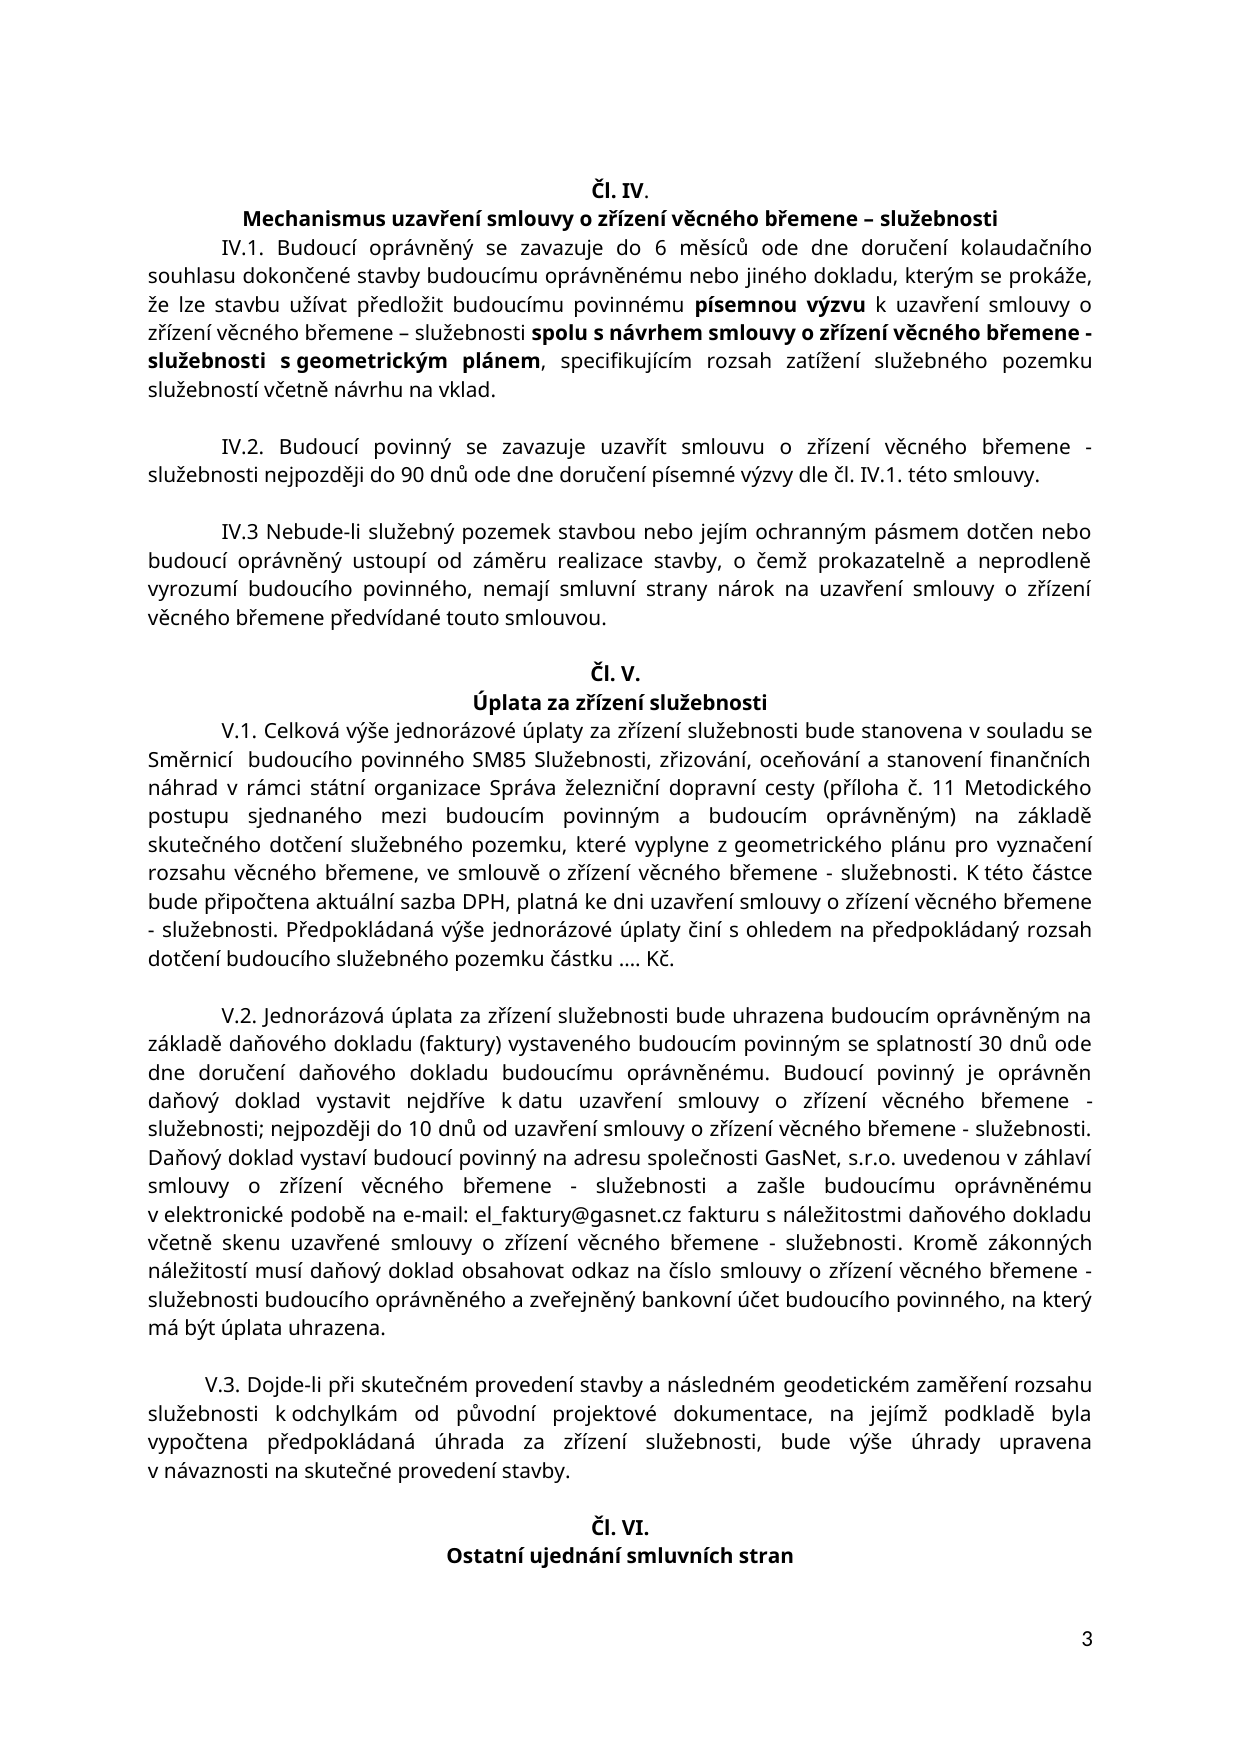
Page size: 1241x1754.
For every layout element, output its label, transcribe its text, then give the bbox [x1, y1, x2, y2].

text V.3. Dojde-li při skutečném provedení stavby a následném geodetickém zaměření rozsahu služebnosti k odchylkám od původní projektové dokumentace, na jejímž podkladě byla vypočtena předpokládaná úhrada za zřízení služebnosti, bude výše úhrady upravena v návaznosti na skutečné provedení stavby. [148, 1370, 1093, 1484]
text Mechanismus uzavření smlouvy o zřízení věcného břemene – služebnosti [148, 204, 1093, 233]
text V.2. Jednorázová úplata za zřízení služebnosti bude uhrazena budoucím oprávněným na základě daňového dokladu (faktury) vystaveného budoucím povinným se splatností 30 dnů ode dne doručení daňového dokladu budoucímu oprávněnému. Budoucí povinný je oprávněn daňový doklad vystavit nejdříve k datu uzavření smlouvy o zřízení věcného břemene - služebnosti; nejpozději do 10 dnů od uzavření smlouvy o zřízení věcného břemene - služebnosti. Daňový doklad vystaví budoucí povinný na adresu společnosti GasNet, s.r.o. uvedenou v záhlaví smlouvy o zřízení věcného břemene - služebnosti a zašle budoucímu oprávněnému v elektronické podobě na e-mail: el_faktury@gasnet.cz fakturu s náležitostmi daňového dokladu včetně skenu uzavřené smlouvy o zřízení věcného břemene - služebnosti. Kromě zákonných náležitostí musí daňový doklad obsahovat odkaz na číslo smlouvy o zřízení věcného břemene - služebnosti budoucího oprávněného a zveřejněný bankovní účet budoucího povinného, na který má být úplata uhrazena. [148, 1001, 1093, 1342]
text Čl. IV. [148, 176, 1093, 204]
text IV.2. Budoucí povinný se zavazuje uzavřít smlouvu o zřízení věcného břemene - služebnosti nejpozději do 90 dnů ode dne doručení písemné výzvy dle čl. IV.1. této smlouvy. [148, 432, 1093, 489]
text IV.1. Budoucí oprávněný se zavazuje do 6 měsíců ode dne doručení kolaudačního souhlasu dokončené stavby budoucímu oprávněnému nebo jiného dokladu, kterým se prokáže, že lze stavbu užívat předložit budoucímu povinnému písemnou výzvu k uzavření smlouvy o zřízení věcného břemene – služebnosti spolu s návrhem smlouvy o zřízení věcného břemene - služebnosti s geometrickým plánem, specifikujícím rozsah zatížení služebného pozemku služebností včetně návrhu na vklad. [148, 233, 1093, 403]
text Čl. V. [516, 659, 1093, 688]
text Úplata za zřízení služebnosti [148, 688, 1093, 716]
text Čl. VI. [148, 1513, 1093, 1541]
text Ostatní ujednání smluvních stran [148, 1541, 1093, 1569]
text V.1. Celková výše jednorázové úplaty za zřízení služebnosti bude stanovena v souladu se Směrnicí budoucího povinného SM85 Služebnosti, zřizování, oceňování a stanovení finančních náhrad v rámci státní organizace Správa železniční dopravní cesty (příloha č. 11 Metodického postupu sjednaného mezi budoucím povinným a budoucím oprávněným) na základě skutečného dotčení služebného pozemku, které vyplyne z geometrického plánu pro vyznačení rozsahu věcného břemene, ve smlouvě o zřízení věcného břemene - služebnosti. K této částce bude připočtena aktuální sazba DPH, platná ke dni uzavření smlouvy o zřízení věcného břemene - služebnosti. Předpokládaná výše jednorázové úplaty činí s ohledem na předpokládaný rozsah dotčení budoucího služebného pozemku částku …. Kč. [148, 716, 1093, 972]
text IV.3 Nebude-li služebný pozemek stavbou nebo jejím ochranným pásmem dotčen nebo budoucí oprávněný ustoupí od záměru realizace stavby, o čemž prokazatelně a neprodleně vyrozumí budoucího povinného, nemají smluvní strany nárok na uzavření smlouvy o zřízení věcného břemene předvídané touto smlouvou. [148, 517, 1093, 631]
